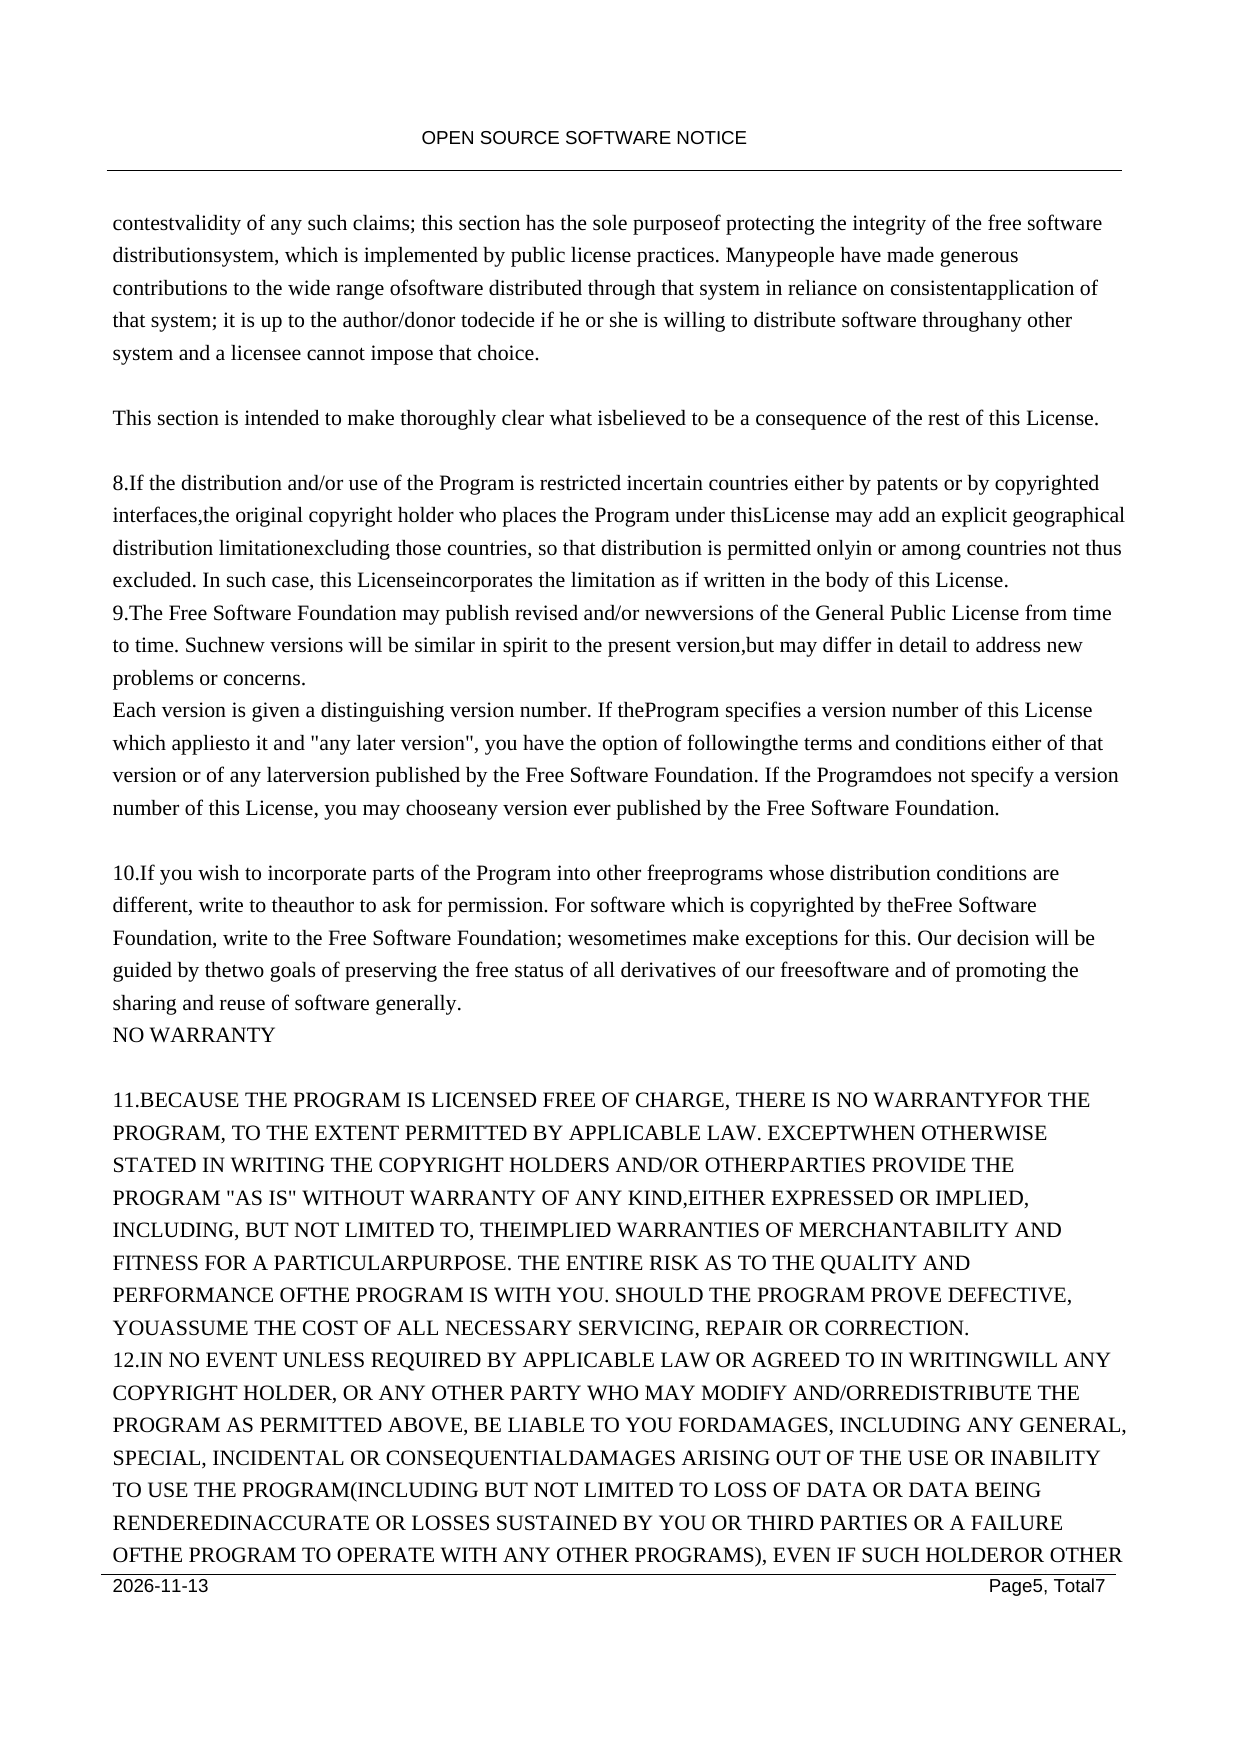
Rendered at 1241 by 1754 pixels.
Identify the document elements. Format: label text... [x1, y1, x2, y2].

text 9.The Free Software Foundation may publish revised and/or newversions of the General Public License from time to time. Suchnew versions will be similar in spirit to the present version,but may differ in detail to address new problems or concerns. [112, 596, 1128, 694]
text 8.If the distribution and/or use of the Program is restricted incertain countries either by patents or by copyrighted interfaces,the original copyright holder who places the Program under thisLicense may add an explicit geographical distribution limitationexcluding those countries, so that distribution is permitted onlyin or among countries not thus excluded. In such case, this Licenseincorporates the limitation as if written in the body of this License. [112, 466, 1128, 596]
text NO WARRANTY [112, 1019, 1128, 1051]
text This section is intended to make thoroughly clear what isbelieved to be a consequence of the rest of this License. [112, 401, 1128, 434]
text 11.BECAUSE THE PROGRAM IS LICENSED FREE OF CHARGE, THERE IS NO WARRANTYFOR THE PROGRAM, TO THE EXTENT PERMITTED BY APPLICABLE LAW. EXCEPTWHEN OTHERWISE STATED IN WRITING THE COPYRIGHT HOLDERS AND/OR OTHERPARTIES PROVIDE THE PROGRAM "AS IS" WITHOUT WARRANTY OF ANY KIND,EITHER EXPRESSED OR IMPLIED, INCLUDING, BUT NOT LIMITED TO, THEIMPLIED WARRANTIES OF MERCHANTABILITY AND FITNESS FOR A PARTICULARPURPOSE. THE ENTIRE RISK AS TO THE QUALITY AND PERFORMANCE OFTHE PROGRAM IS WITH YOU. SHOULD THE PROGRAM PROVE DEFECTIVE, YOUASSUME THE COST OF ALL NECESSARY SERVICING, REPAIR OR CORRECTION. [112, 1084, 1128, 1344]
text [112, 206, 1128, 369]
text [112, 1344, 1128, 1571]
text 10.If you wish to incorporate parts of the Program into other freeprograms whose distribution conditions are different, write to theauthor to ask for permission. For software which is copyrighted by theFree Software Foundation, write to the Free Software Foundation; wesometimes make exceptions for this. Our decision will be guided by thetwo goals of preserving the free status of all derivatives of our freesoftware and of promoting the sharing and reuse of software generally. [112, 856, 1128, 1019]
text Each version is given a distinguishing version number. If theProgram specifies a version number of this License which appliesto it and "any later version", you have the option of followingthe terms and conditions either of that version or of any laterversion published by the Free Software Foundation. If the Programdoes not specify a version number of this License, you may chooseany version ever published by the Free Software Foundation. [112, 694, 1128, 824]
